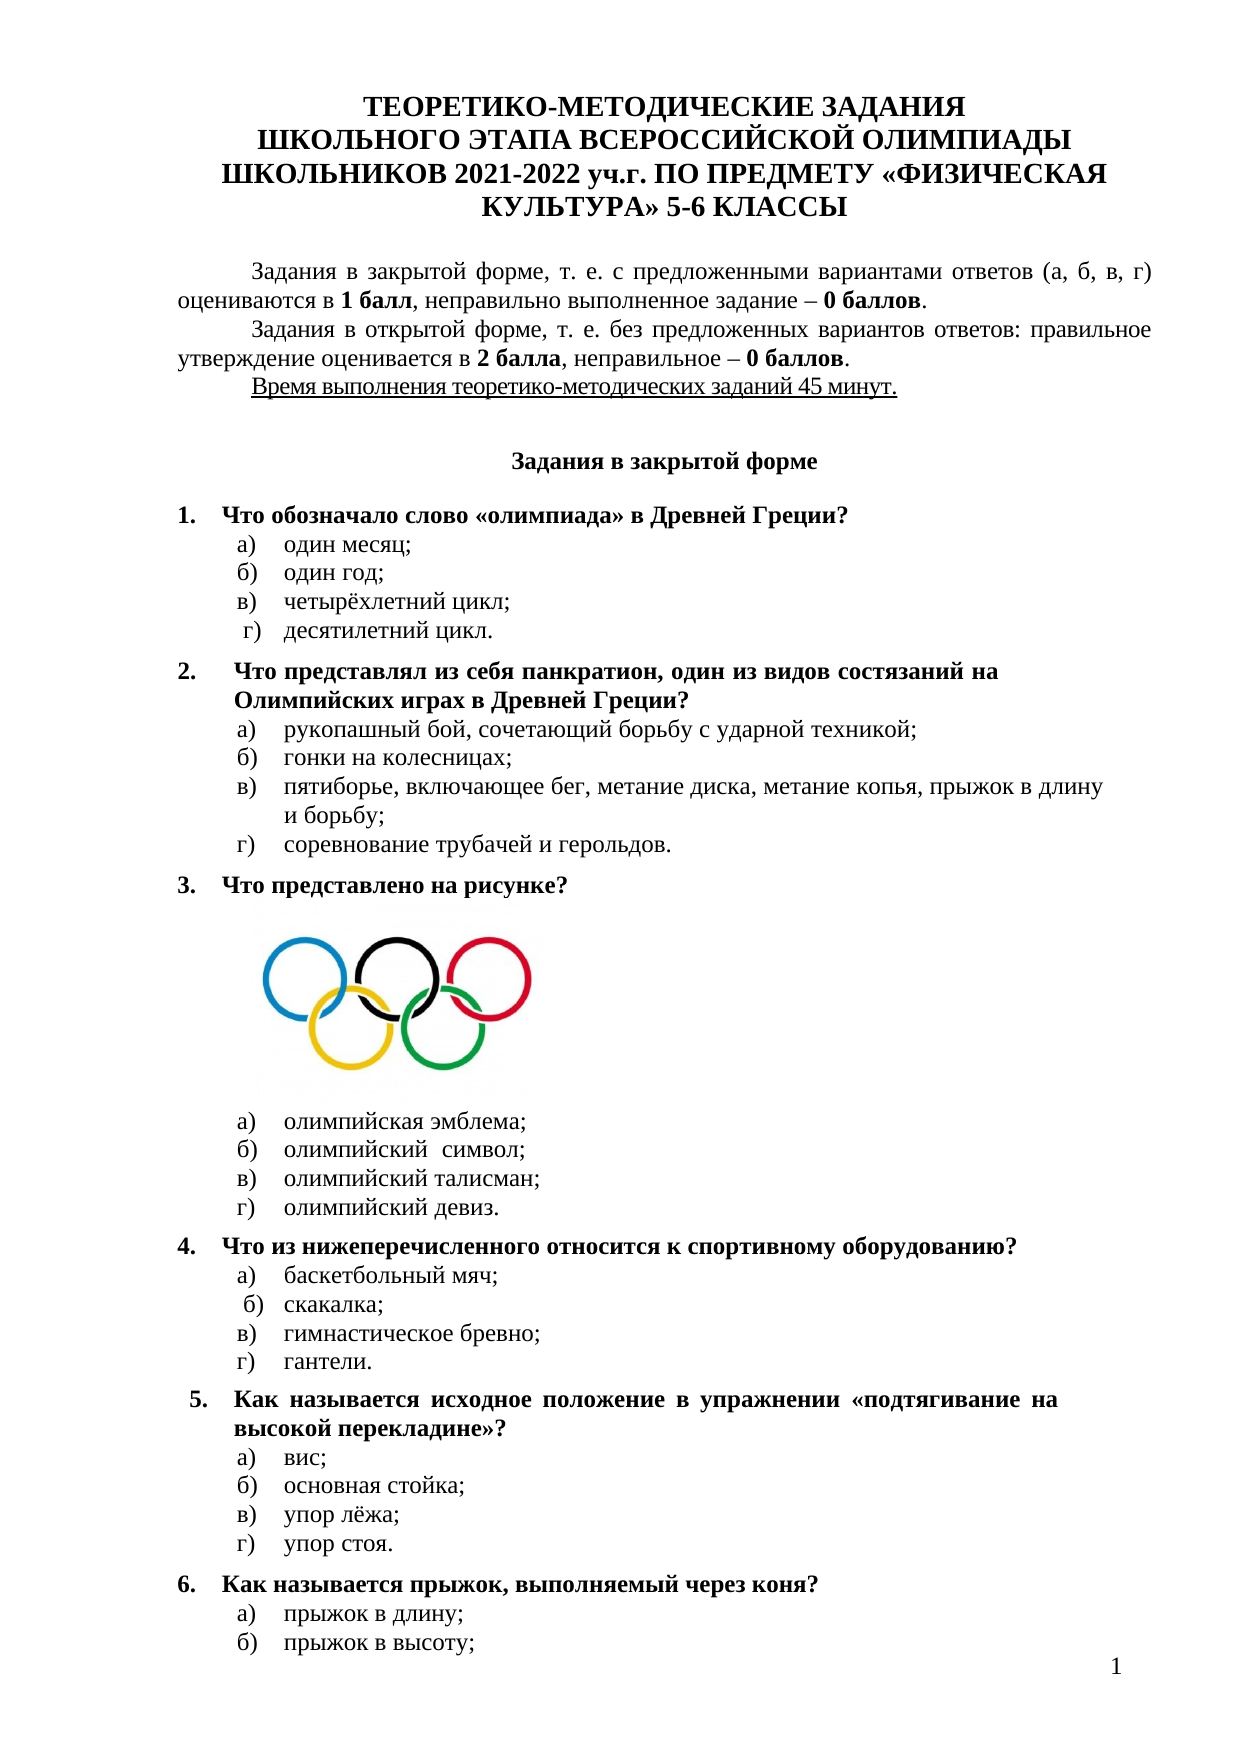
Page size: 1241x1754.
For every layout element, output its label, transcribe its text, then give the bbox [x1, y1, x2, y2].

text в) четырёхлетний цикл; [237, 586, 591, 615]
text б) прыжок в высоту; [237, 1627, 576, 1656]
subtitle Как называется исходное положение в упражнении «подтягивание на высокой перекладине»? [189, 1384, 1139, 1442]
text а) олимпийская эмблема; [237, 1106, 530, 1134]
subtitle Что из нижеперечисленного относится к спортивному оборудованию? [177, 1231, 1152, 1260]
text в) гимнастическое бревно; [237, 1318, 620, 1346]
subtitle Как называется прыжок, выполняемый через коня? [177, 1569, 1152, 1598]
text Задания в закрытой форме, т. е. с предложенными вариантами ответов (а, б, в, г) оцениваются в 1 балл, неправильно выполненное задание – 0 баллов. [177, 256, 1152, 314]
text а) один месяц; [237, 529, 591, 557]
text б) один год; [237, 557, 546, 586]
subtitle Что представлял из себя панкратион, один из видов состязаний на Олимпийских играх в Древней Греции? [177, 656, 1138, 714]
text б) основная стойка; [237, 1471, 591, 1499]
text а) вис; [237, 1442, 1152, 1471]
text а) прыжок в длину; [237, 1598, 532, 1627]
text а) баскетбольный мяч; [237, 1260, 576, 1289]
text ТЕОРЕТИКО-МЕТОДИЧЕСКИЕ ЗАДАНИЯ [177, 89, 1152, 122]
text б) олимпийский символ; [237, 1134, 530, 1163]
text г) соревнование трубачей и герольдов. [237, 829, 1152, 857]
subtitle Что обозначало слово «олимпиада» в Древней Греции? [177, 500, 1152, 529]
text Задания в открытой форме, т. е. без предложенных вариантов ответов: правильное утверждение оценивается в 2 балла, неправильное – 0 баллов. [177, 314, 1152, 371]
text г) олимпийский девиз. [237, 1192, 530, 1221]
subtitle Что представлено на рисунке? [177, 870, 1152, 899]
text б) гонки на колесницах; [237, 742, 969, 771]
text в) пятиборье, включающее бег, метание диска, метание копья, прыжок в длину и борьбу; [237, 771, 1104, 829]
text Задания в закрытой форме [177, 446, 1152, 475]
text в) олимпийский талисман; [237, 1163, 620, 1192]
text г) гантели. [237, 1346, 531, 1375]
text в) упор лёжа; [237, 1499, 443, 1528]
text б) скакалка; [237, 1289, 481, 1318]
text Время выполнения теоретико-методических заданий 45 минут. [177, 371, 1152, 400]
text ШКОЛЬНОГО ЭТАПА ВСЕРОССИЙСКОЙ ОЛИМПИАДЫ ШКОЛЬНИКОВ 2021-2022 уч.г. ПО ПРЕДМЕТУ «ФИЗИЧЕСКАЯ КУЛЬТУРА» 5-6 КЛАССЫ [177, 122, 1152, 223]
text г) упор стоя. [237, 1528, 1152, 1557]
text а) рукопашный бой, сочетающий борьбу с ударной техникой; [237, 714, 969, 742]
text г) десятилетний цикл. [237, 615, 495, 644]
picture [251, 898, 544, 1106]
